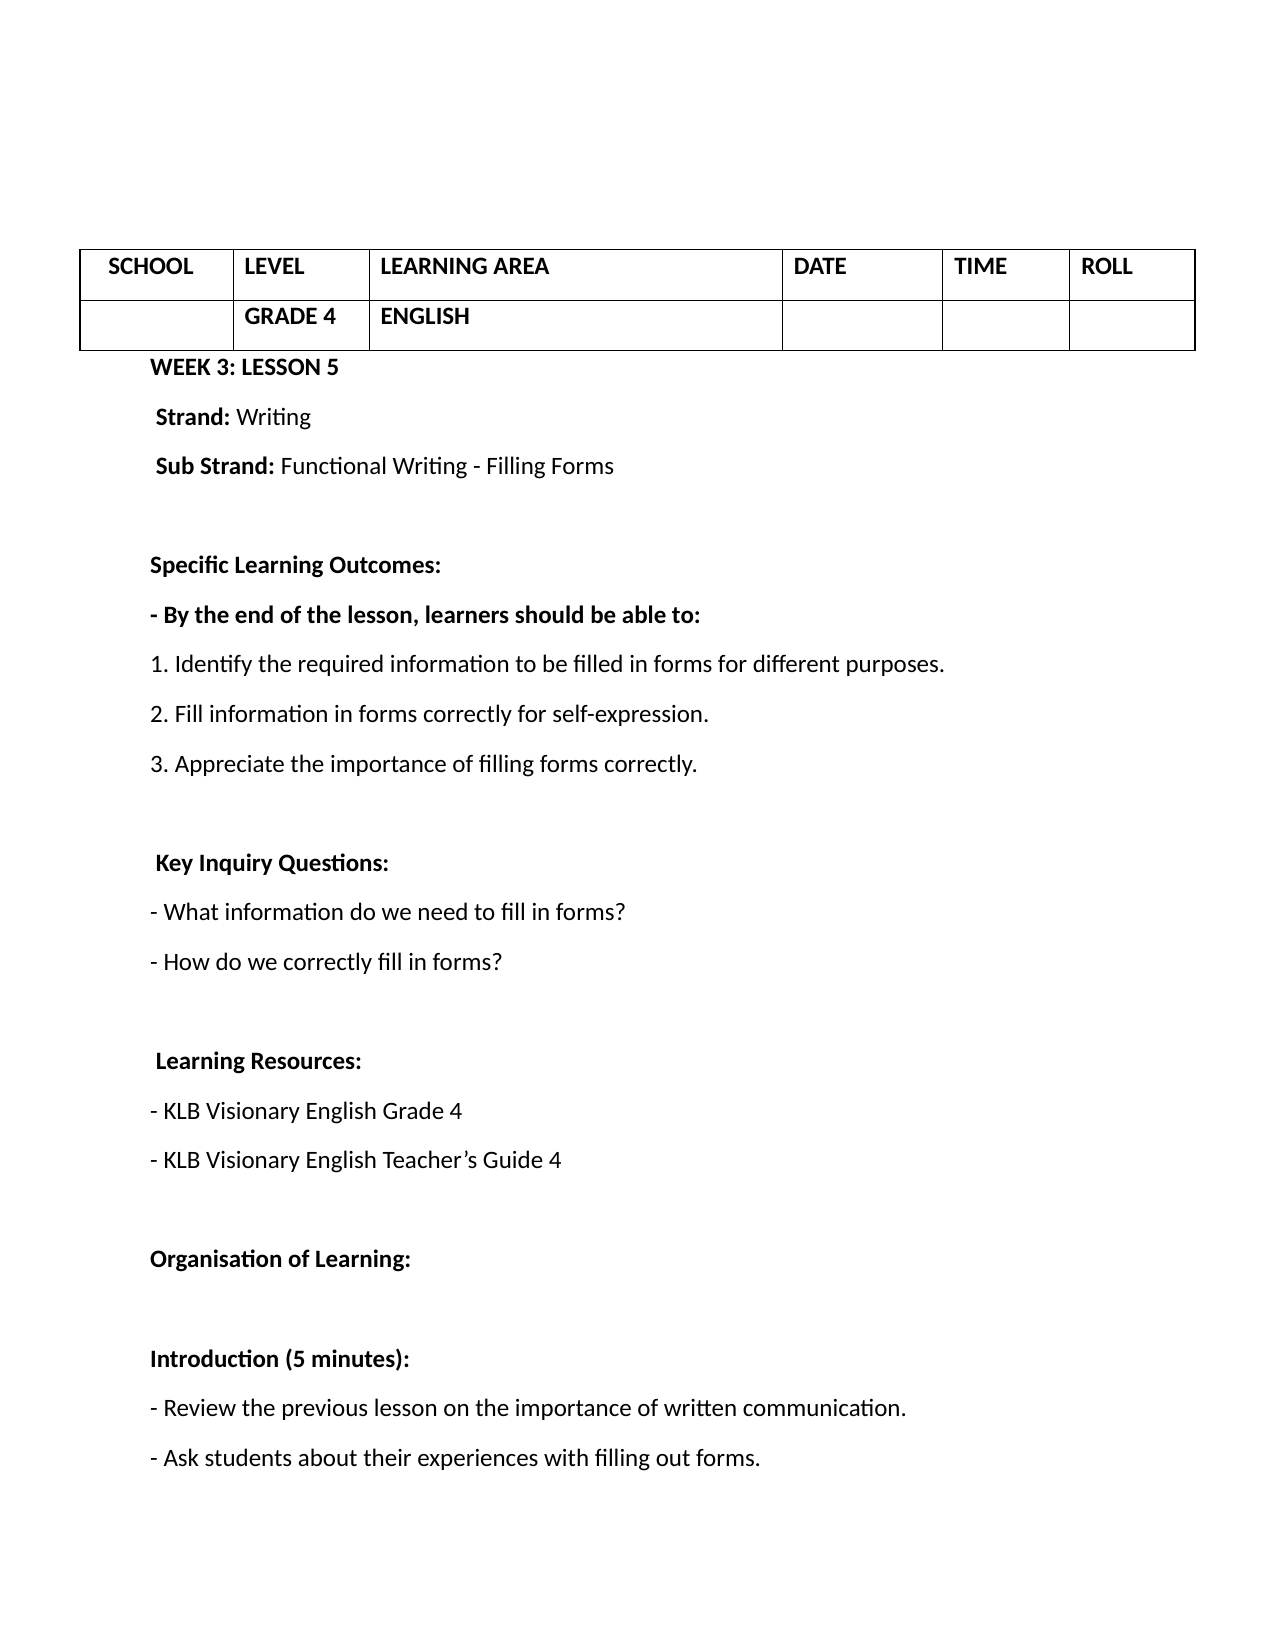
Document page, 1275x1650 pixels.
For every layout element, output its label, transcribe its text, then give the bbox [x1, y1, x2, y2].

text Introduction (5 minutes): [150, 1343, 1125, 1373]
table_cell [81, 301, 233, 350]
text - Review the previous lesson on the importance of written communication. [150, 1392, 1125, 1423]
text 1. Identify the required information to be filled in forms for different purposes. [150, 648, 1125, 679]
text - By the end of the lesson, learners should be able to: [150, 599, 1125, 629]
table_header ROLL [1070, 250, 1194, 299]
table_cell [943, 301, 1069, 350]
text Organisation of Learning: [150, 1243, 1125, 1274]
table_cell [1070, 301, 1194, 350]
table_cell ENGLISH [370, 301, 782, 350]
table_header SCHOOL [81, 250, 233, 299]
table_cell [783, 301, 942, 350]
table_header DATE [783, 250, 942, 299]
text - KLB Visionary English Grade 4 [150, 1095, 1125, 1125]
text - KLB Visionary English Teacher’s Guide 4 [150, 1144, 1125, 1175]
text - How do we correctly fill in forms? [150, 946, 1125, 977]
table_header TIME [943, 250, 1069, 299]
text Sub Strand: Functional Writing - Filling Forms [150, 450, 1125, 481]
text Learning Resources: [150, 1045, 1125, 1076]
text WEEK 3: LESSON 5 [150, 351, 1125, 382]
text Specific Learning Outcomes: [150, 549, 1125, 580]
text Strand: Writing [150, 401, 1125, 431]
text 2. Fill information in forms correctly for self-expression. [150, 698, 1125, 729]
table_cell GRADE 4 [234, 301, 369, 350]
text Key Inquiry Questions: [150, 847, 1125, 877]
table_header LEVEL [234, 250, 369, 299]
text - Ask students about their experiences with filling out forms. [150, 1442, 1125, 1472]
text - What information do we need to fill in forms? [150, 896, 1125, 927]
table_header LEARNING AREA [370, 250, 782, 299]
text 3. Appreciate the importance of filling forms correctly. [150, 748, 1125, 778]
